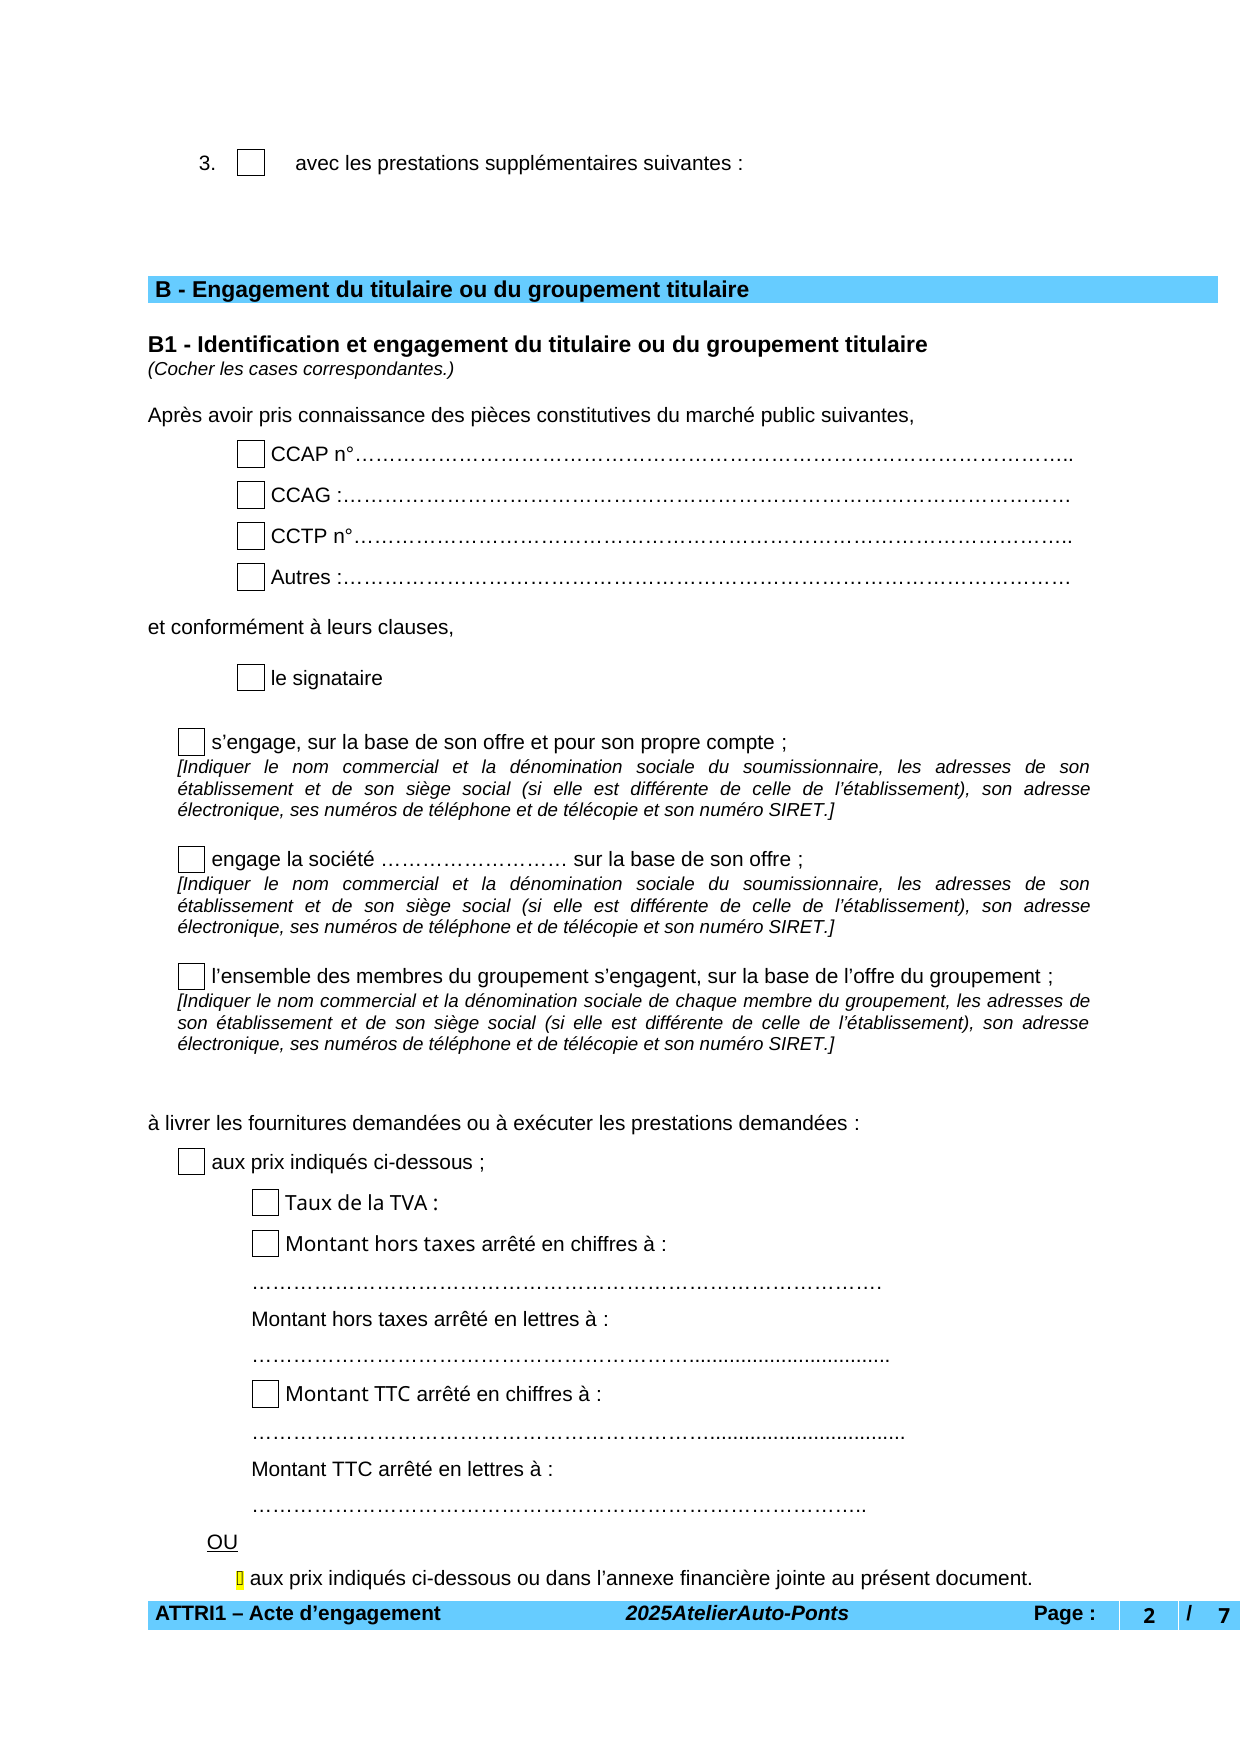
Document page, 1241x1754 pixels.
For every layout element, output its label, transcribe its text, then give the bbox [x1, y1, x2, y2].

text CCTP n°………………………………………………………………………………………….. [236, 521, 1093, 550]
text aux prix indiqués ci-dessous ou dans l’annexe financière jointe au présent document. [221, 1566, 1093, 1590]
text OU [207, 1529, 1093, 1553]
text …………………………………………………………………………….. [251, 1493, 1093, 1517]
text aux prix indiqués ci-dessous ; [148, 1147, 1093, 1176]
text (Cocher les cases correspondantes.) [148, 357, 1093, 379]
text CCAG :…………………………………………………………………………………………… [236, 480, 1093, 509]
text ………………………………………………………................................... [251, 1343, 1093, 1367]
list avec les prestations supplémentaires suivantes : [199, 148, 1093, 176]
text [Indiquer le nom commercial et la dénomination sociale du soumissionnaire, les adresses de son établissement et de son siège social (si elle est différente de celle de l’établissement), son adresse électronique, ses numéros de téléphone et de télécopie et son numéro SIRET.] [177, 756, 1093, 821]
table_header B - Engagement du titulaire ou du groupement titulaire [148, 276, 1218, 303]
text Montant hors taxes arrêté en chiffres à : [251, 1229, 1093, 1257]
text ………………………………………………………………………………. [251, 1270, 1093, 1294]
text ………………………………………………………….................................. [251, 1420, 1093, 1444]
text et conformément à leurs clauses, [148, 615, 1093, 639]
text l’ensemble des membres du groupement s’engagent, sur la base de l’offre du groupement ; [177, 962, 1093, 990]
text s’engage, sur la base de son offre et pour son propre compte ; [177, 727, 1093, 756]
text [Indiquer le nom commercial et la dénomination sociale du soumissionnaire, les adresses de son établissement et de son siège social (si elle est différente de celle de l’établissement), son adresse électronique, ses numéros de téléphone et de télécopie et son numéro SIRET.] [177, 873, 1093, 938]
text Montant TTC arrêté en lettres à : [251, 1457, 1093, 1481]
text CCAP n°………………………………………………………………………………………….. [236, 439, 1093, 468]
text [Indiquer le nom commercial et la dénomination sociale de chaque membre du groupement, les adresses de son établissement et de son siège social (si elle est différente de celle de l’établissement), son adresse électronique, ses numéros de téléphone et de télécopie et son numéro SIRET.] [177, 990, 1093, 1055]
text Taux de la TVA : [251, 1188, 1093, 1216]
list B1 - Identification et engagement du titulaire ou du groupement titulaire [148, 331, 1093, 357]
text Montant TTC arrêté en chiffres à : [251, 1379, 1093, 1408]
text le signataire [236, 663, 1093, 691]
text Montant hors taxes arrêté en lettres à : [251, 1306, 1093, 1330]
text à livrer les fournitures demandées ou à exécuter les prestations demandées : [148, 1111, 1093, 1134]
text Après avoir pris connaissance des pièces constitutives du marché public suivantes, [148, 403, 1093, 427]
text Autres :…………………………………………………………………………………………… [236, 562, 1093, 591]
text engage la société ……………………… sur la base de son offre ; [177, 844, 1093, 873]
